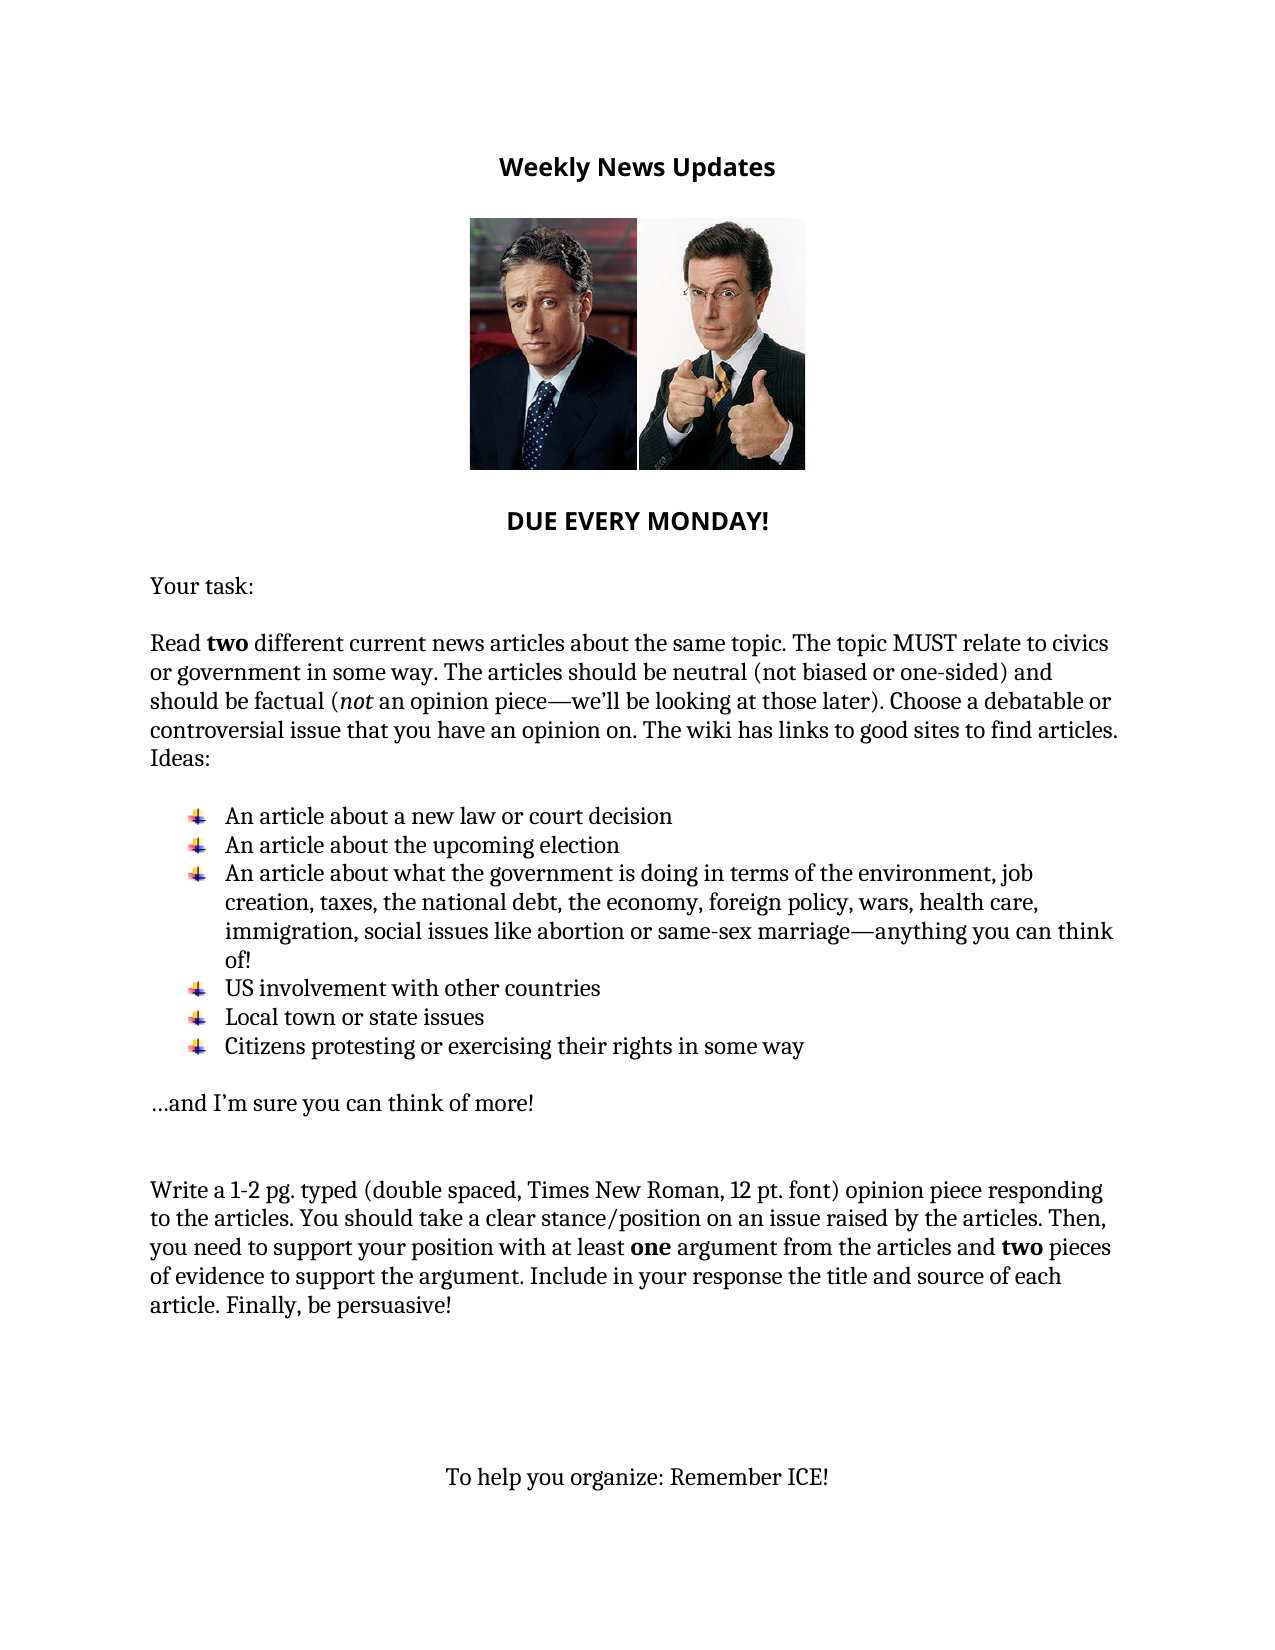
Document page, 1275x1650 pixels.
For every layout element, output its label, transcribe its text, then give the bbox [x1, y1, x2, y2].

picture [188, 865, 206, 882]
picture [188, 980, 206, 997]
text Your task: [150, 572, 1125, 601]
text Write a 1-2 pg. typed (double spaced, Times New Roman, 12 pt. font) opinion piece responding to the articles. You should take a clear stance/position on an issue raised by the articles. Then, you need to support your position with at least one argument from the articles and two pieces of evidence to support the argument. Include in your response the title and source of each article. Finally, be persuasive! [150, 1176, 1125, 1319]
picture [469, 218, 806, 470]
text Weekly News Updates [150, 150, 1125, 184]
picture [188, 1037, 206, 1055]
picture [188, 1009, 206, 1026]
text To help you organize: Remember ICE! [150, 1463, 1125, 1492]
text DUE EVERY MONDAY! [150, 504, 1125, 538]
list US involvement with other countries [187, 974, 1125, 1003]
list An article about the upcoming election [187, 831, 1125, 859]
picture [188, 807, 206, 825]
list An article about what the government is doing in terms of the environment, job creation, taxes, the national debt, the economy, foreign policy, wars, health care, immigration, social issues like abortion or same-sex marriage—anything you can think of! [187, 859, 1125, 974]
text Read two different current news articles about the same topic. The topic MUST relate to civics or government in some way. The articles should be neutral (not biased or one-sided) and should be factual (not an opinion piece—we’ll be looking at those later). Choose a debatable or controversial issue that you have an opinion on. The wiki has links to good sites to find articles. Ideas: [150, 629, 1125, 773]
list An article about a new law or court decision [187, 802, 1125, 831]
picture [188, 836, 206, 854]
text …and I’m sure you can think of more! [150, 1089, 1125, 1118]
list Citizens protesting or exercising their rights in some way [187, 1032, 1125, 1061]
list Local town or state issues [187, 1003, 1125, 1032]
